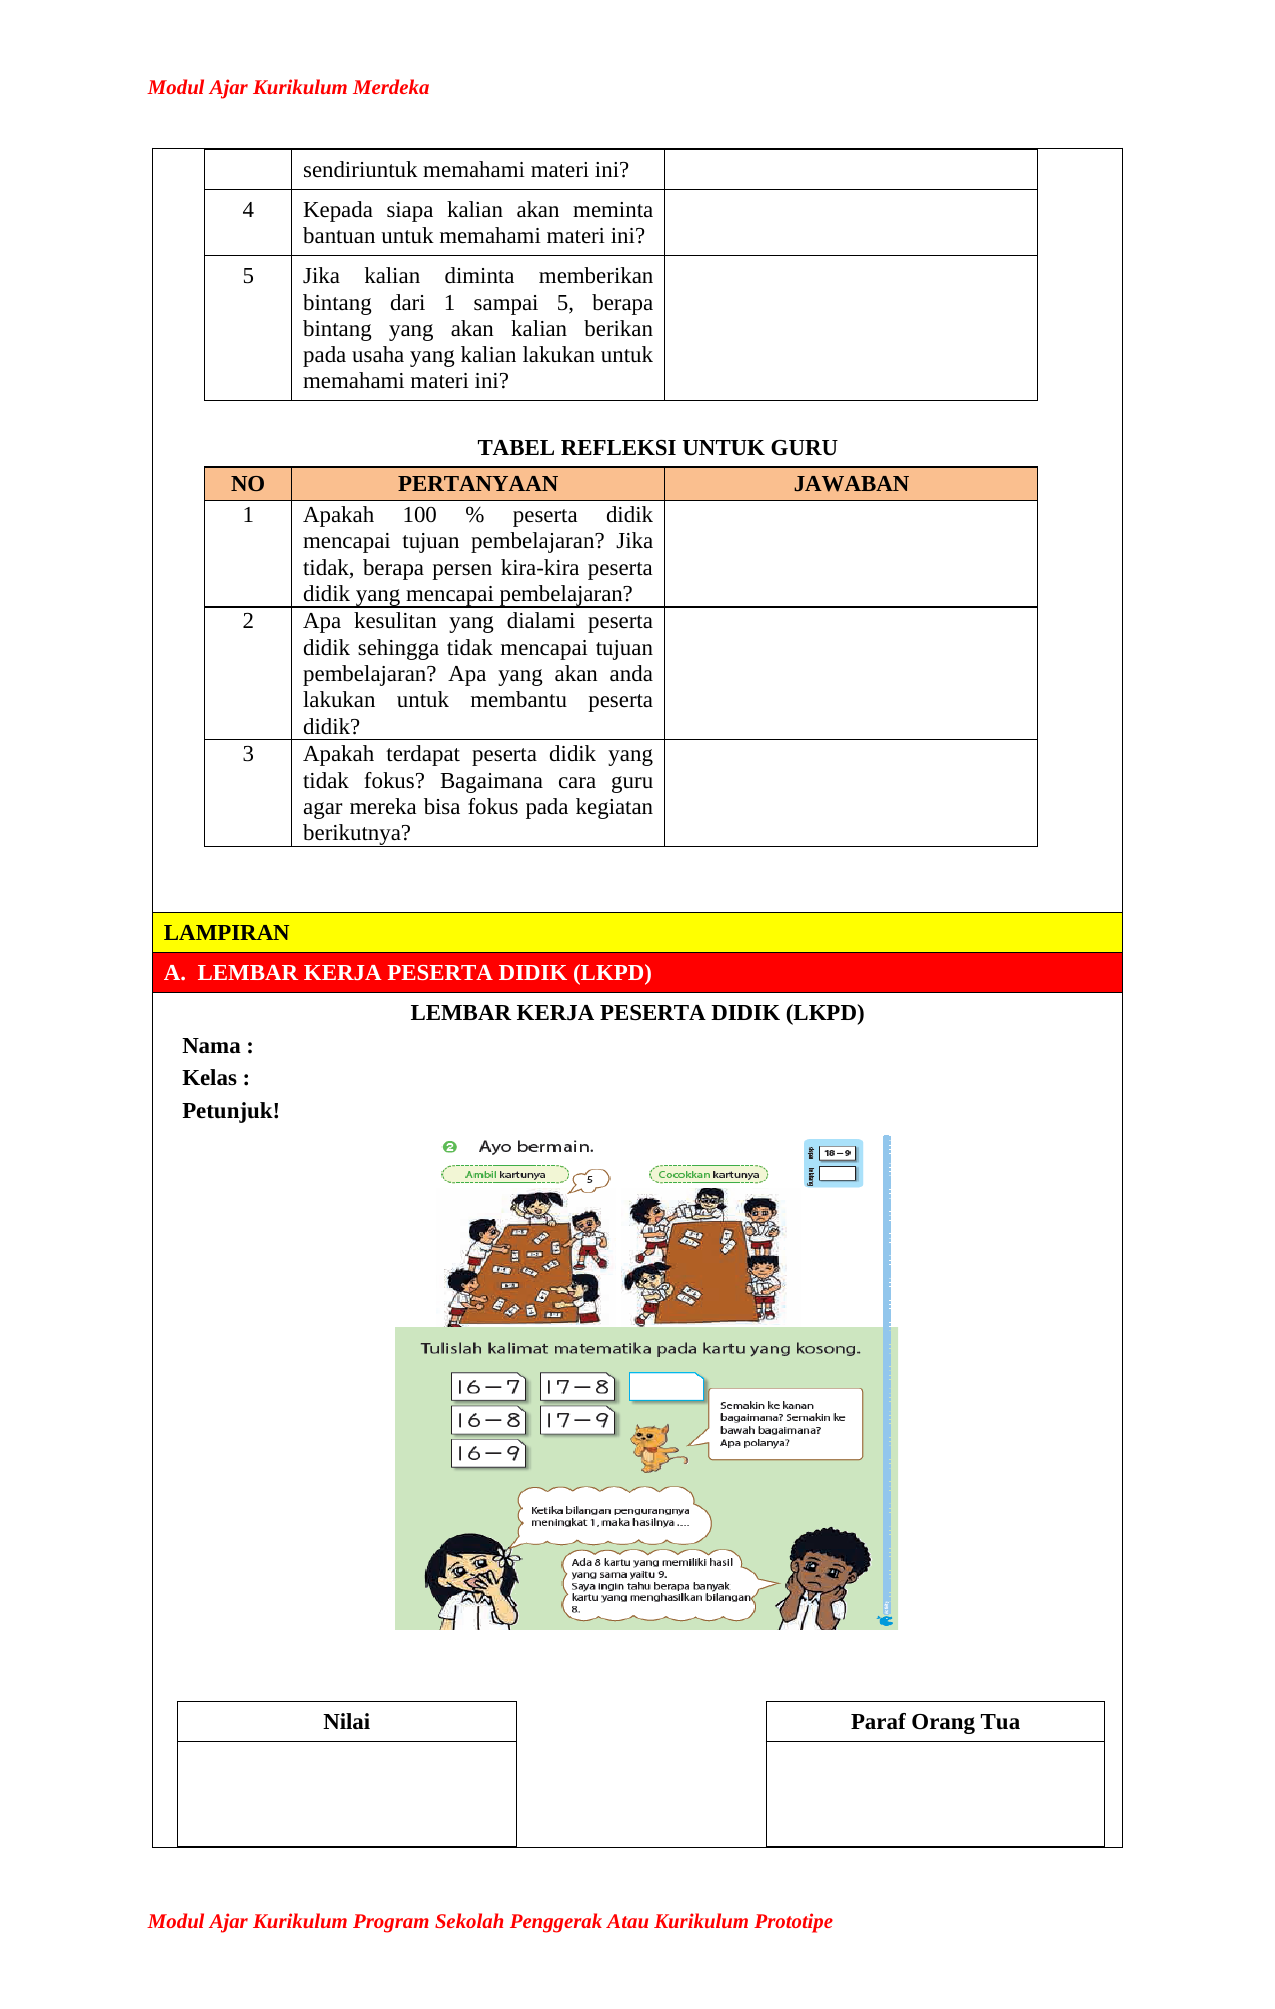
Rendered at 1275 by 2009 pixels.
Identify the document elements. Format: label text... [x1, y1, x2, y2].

table_cell LAMPIRAN [153, 913, 1122, 952]
picture [395, 1129, 899, 1630]
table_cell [153, 993, 1122, 1847]
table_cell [153, 149, 1122, 912]
table_cell A. LEMBAR KERJA PESERTA DIDIK (LKPD) [153, 953, 1122, 992]
